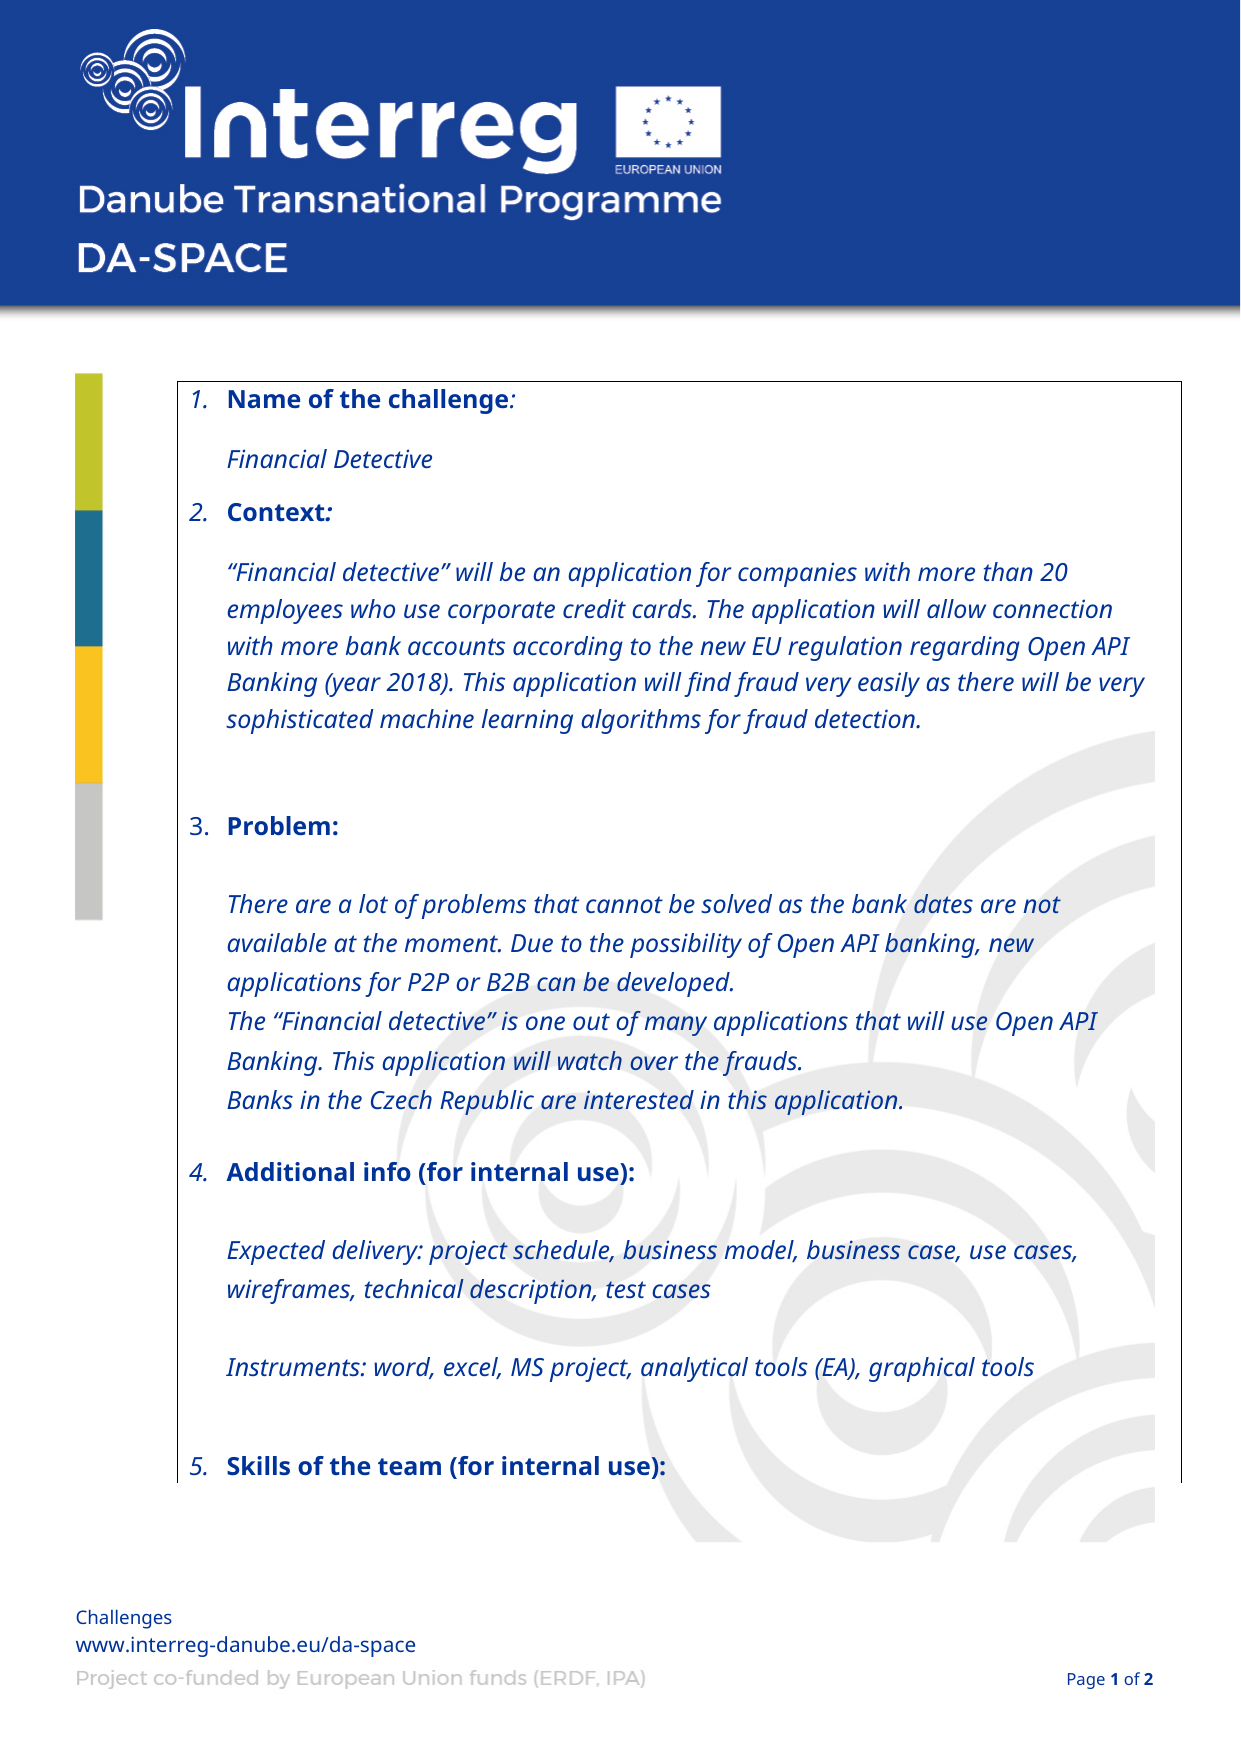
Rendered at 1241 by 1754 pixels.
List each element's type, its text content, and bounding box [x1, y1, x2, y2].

picture [0, 0, 1241, 1753]
table_cell Problem: There are a lot of problems that cannot be solved as the bank dates are not available at the moment. Due to the possibility of Open API banking, new applications for P2P or B2B can be developed. The “Financial detective” is one out of many applications that will use Open API Banking. This application will watch over the frauds. Banks in the Czech Republic are interested in this application. Additional info (for internal use): Expected delivery: project schedule, business model, business case, use cases, wireframes, technical description, test cases Instruments: word, excel, MS project, analytical tools (EA), graphical tools [178, 808, 1181, 1448]
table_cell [178, 1448, 1181, 1482]
table_cell Context: “Financial detective” will be an application for companies with more than 20 employees who use corporate credit cards. The application will allow connection with more bank accounts according to the new EU regulation regarding Open API Banking (year 2018). This application will find fraud very easily as there will be very sophisticated machine learning algorithms for fraud detection. [178, 495, 1181, 808]
table_header Name of the challenge: Financial Detective [178, 382, 1181, 495]
